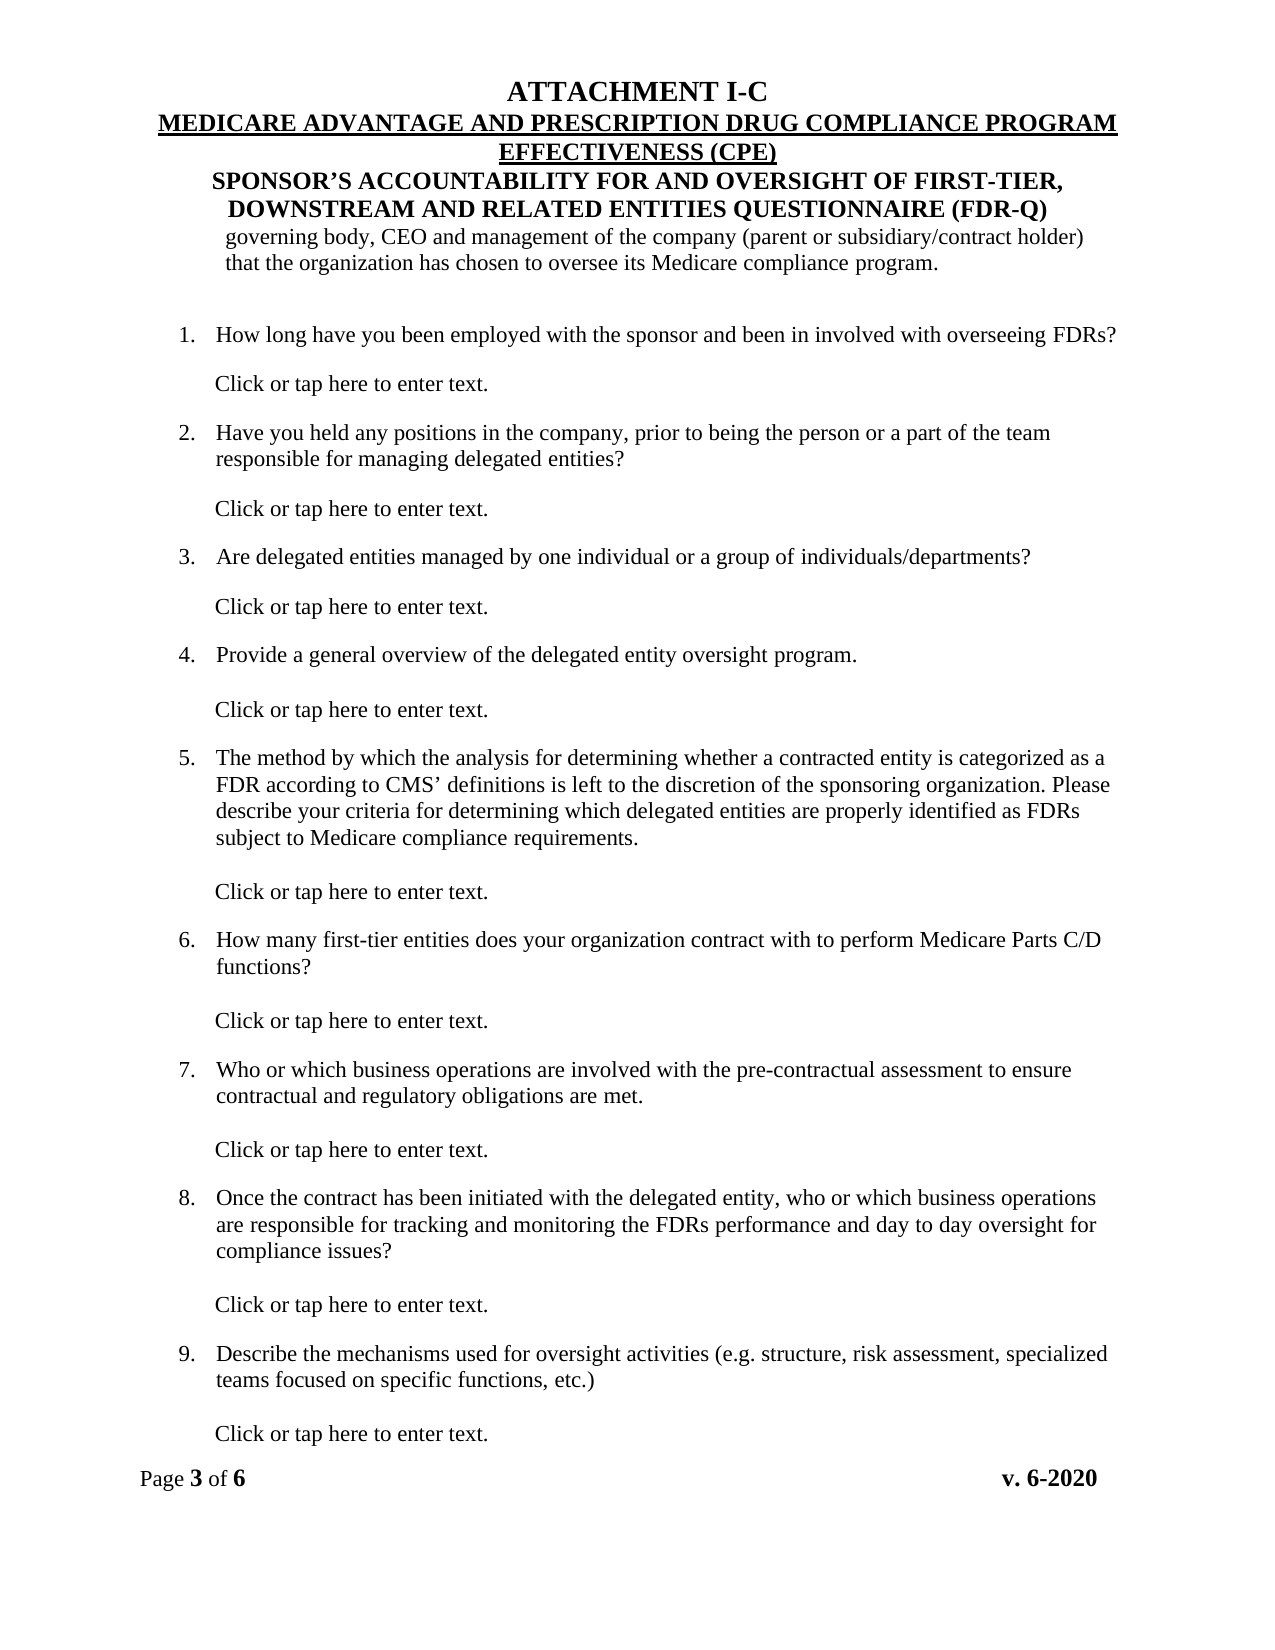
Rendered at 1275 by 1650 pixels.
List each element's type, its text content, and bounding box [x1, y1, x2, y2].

list Are delegated entities managed by one individual or a group of individuals/departments? [178, 543, 1135, 569]
list Have you held any positions in the company, prior to being the person or a part of the team responsible for managing delegated entities? [178, 419, 1052, 472]
list Once the contract has been initiated with the delegated entity, who or which business operations are responsible for tracking and monitoring the FDRs performance and day to day oversight for compliance issues? [178, 1184, 1097, 1263]
list The method by which the analysis for determining whether a contracted entity is categorized as a FDR according to CMS’ definitions is left to the discretion of the sponsoring organization. Please describe your criteria for determining which delegated entities are properly identified as FDRs subject to Medicare compliance requirements. [178, 744, 1112, 850]
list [187, 223, 1122, 276]
list Describe the mechanisms used for oversight activities (e.g. structure, risk assessment, specialized teams focused on specific functions, etc.) [178, 1340, 1109, 1392]
list Provide a general overview of the delegated entity oversight program. [178, 641, 1135, 668]
list Who or which business operations are involved with the pre-contractual assessment to ensure contractual and regulatory obligations are met. [178, 1056, 1073, 1108]
list How many first-tier entities does your organization contract with to perform Medicare Parts C/D functions? [178, 927, 1103, 979]
list How long have you been employed with the sponsor and been in involved with overseeing FDRs? [178, 321, 1135, 347]
